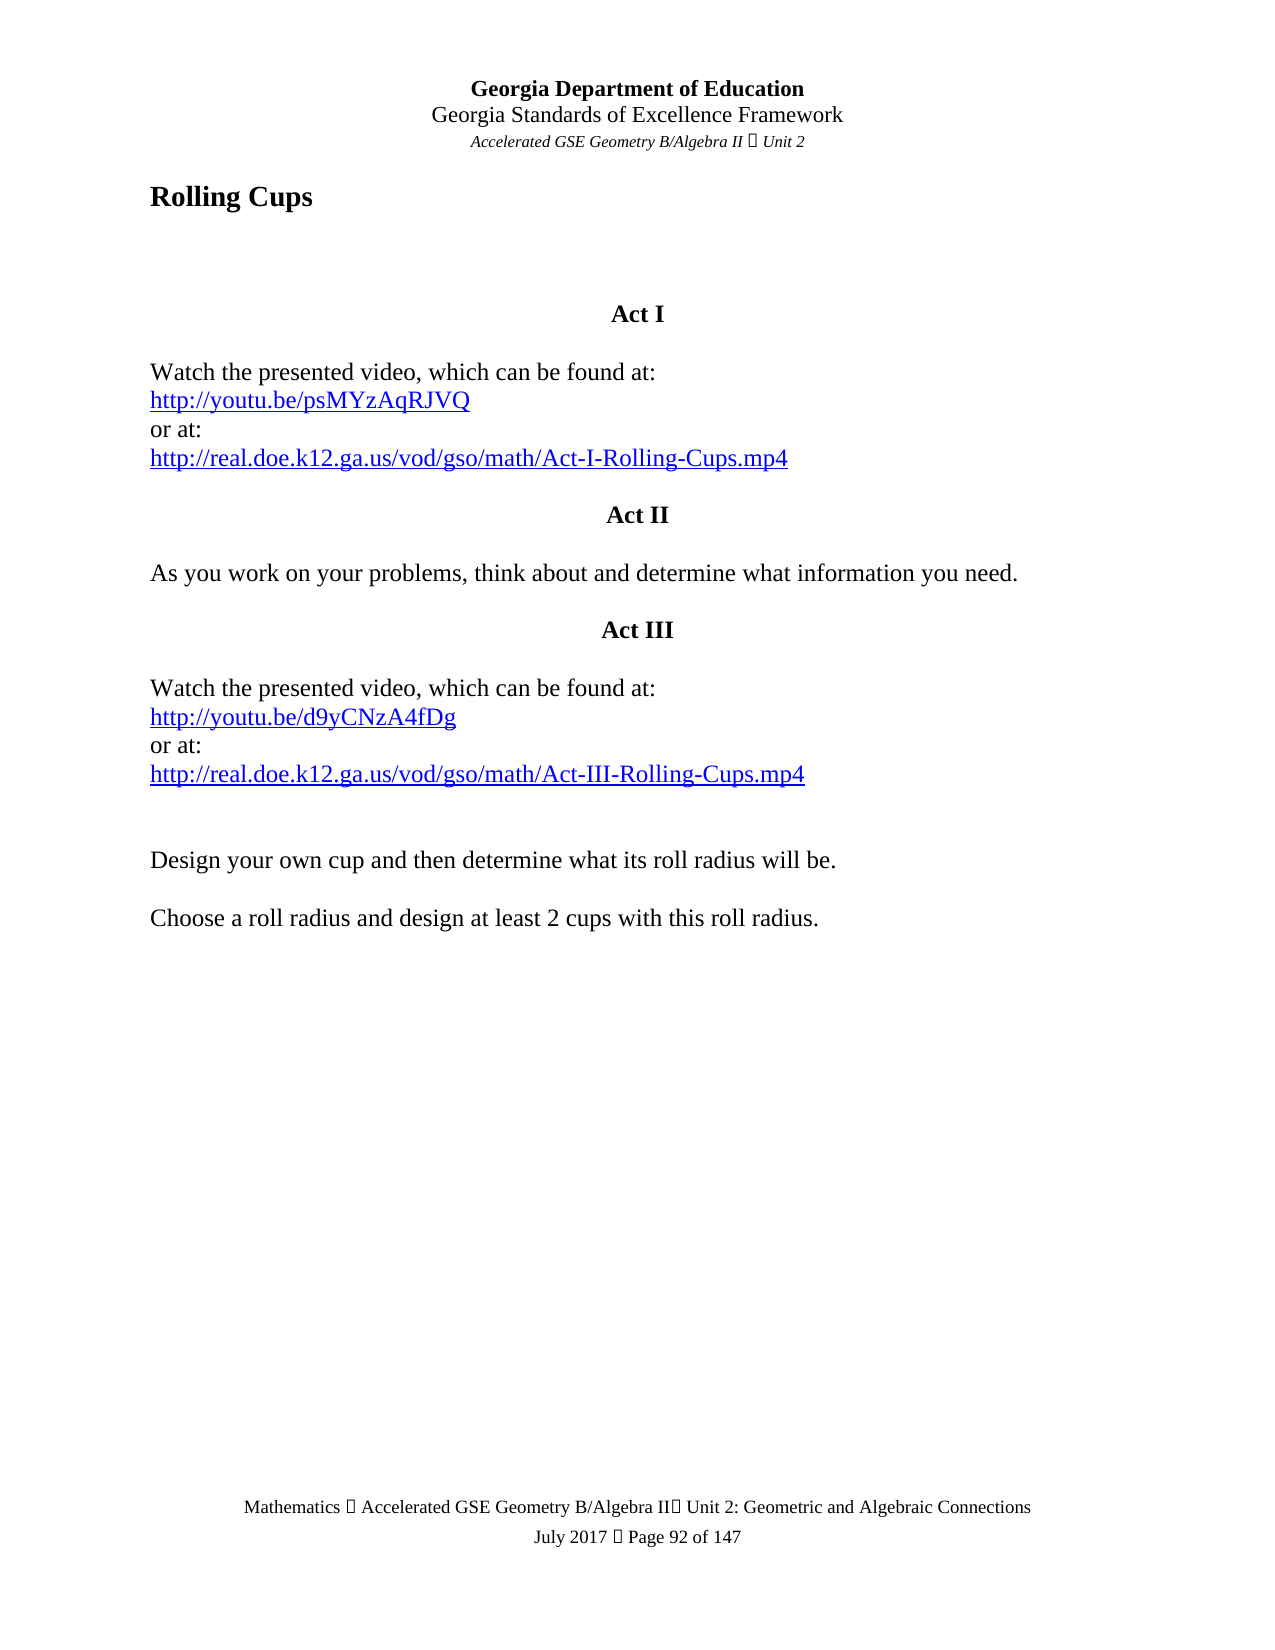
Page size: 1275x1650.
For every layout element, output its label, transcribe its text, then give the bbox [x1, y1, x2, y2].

text http://youtu.be/d9yCNzA4fDg [150, 702, 1125, 731]
text Choose a roll radius and design at least 2 cups with this roll radius. [150, 903, 1125, 932]
text Act I [150, 299, 1125, 328]
text Design your own cup and then determine what its roll radius will be. [150, 846, 1125, 874]
text Watch the presented video, which can be found at: [150, 673, 1125, 702]
text or at: [150, 414, 1125, 443]
text http://real.doe.k12.ga.us/vod/gso/math/Act-I-Rolling-Cups.mp4 [150, 443, 1125, 472]
text As you work on your problems, think about and determine what information you need. [150, 558, 1125, 587]
text http://youtu.be/psMYzAqRJVQ [150, 386, 1125, 414]
text Rolling Cups [150, 179, 1125, 213]
text or at: [150, 731, 1125, 759]
text Act II [150, 501, 1125, 529]
text http://real.doe.k12.ga.us/vod/gso/math/Act-III-Rolling-Cups.mp4 [150, 759, 1125, 788]
text Watch the presented video, which can be found at: [150, 357, 1125, 386]
text Act III [150, 616, 1125, 644]
